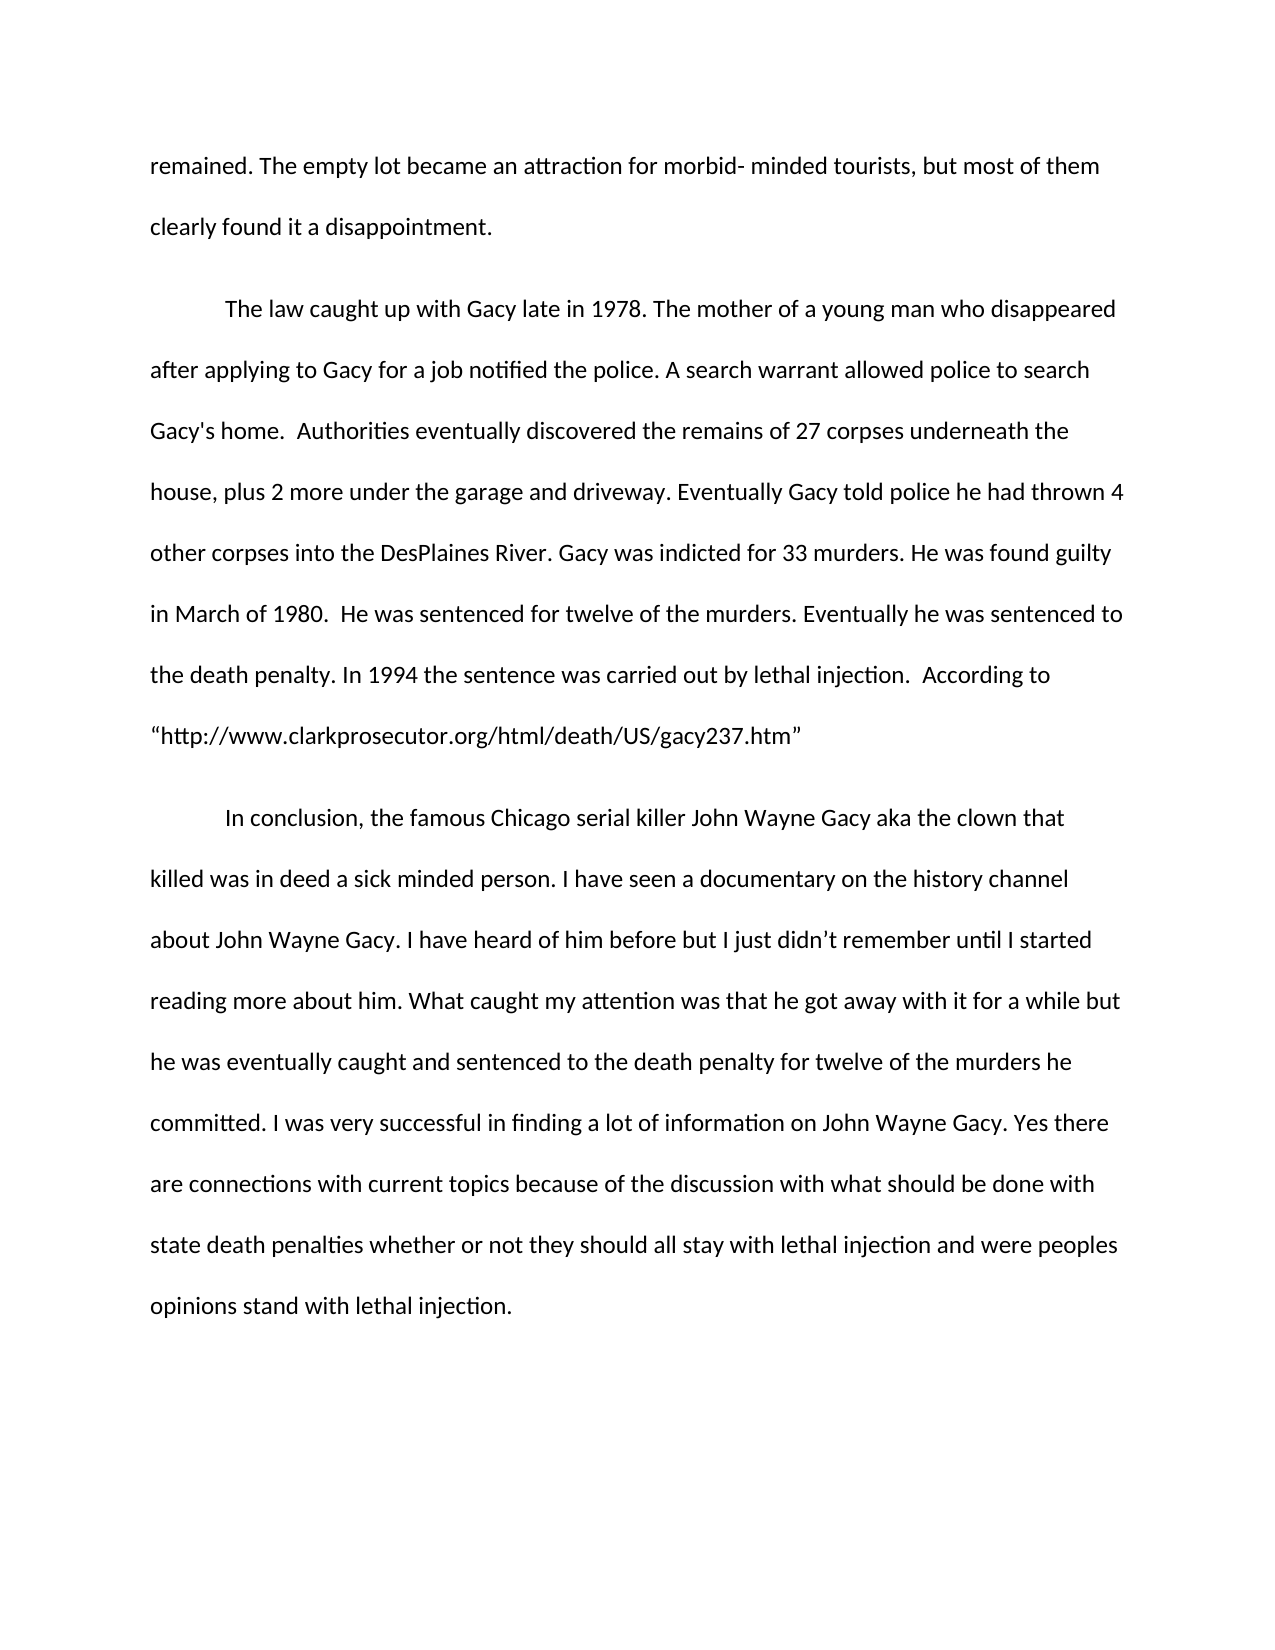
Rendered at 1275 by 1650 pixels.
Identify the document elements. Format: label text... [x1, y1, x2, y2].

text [150, 150, 1125, 242]
text The law caught up with Gacy late in 1978. The mother of a young man who disappeared after applying to Gacy for a job notified the police. A search warrant allowed police to search Gacy's home. Authorities eventually discovered the remains of 27 corpses underneath the house, plus 2 more under the garage and driveway. Eventually Gacy told police he had thrown 4 other corpses into the DesPlaines River. Gacy was indicted for 33 murders. He was found guilty in March of 1980. He was sentenced for twelve of the murders. Eventually he was sentenced to the death penalty. In 1994 the sentence was carried out by lethal injection. According to “http://www.clarkprosecutor.org/html/death/US/gacy237.htm” [150, 293, 1125, 751]
text In conclusion, the famous Chicago serial killer John Wayne Gacy aka the clown that killed was in deed a sick minded person. I have seen a documentary on the history channel about John Wayne Gacy. I have heard of him before but I just didn’t remember until I started reading more about him. What caught my attention was that he got away with it for a while but he was eventually caught and sentenced to the death penalty for twelve of the murders he committed. I was very successful in finding a lot of information on John Wayne Gacy. Yes there are connections with current topics because of the discussion with what should be done with state death penalties whether or not they should all stay with lethal injection and were peoples opinions stand with lethal injection. [150, 802, 1125, 1321]
